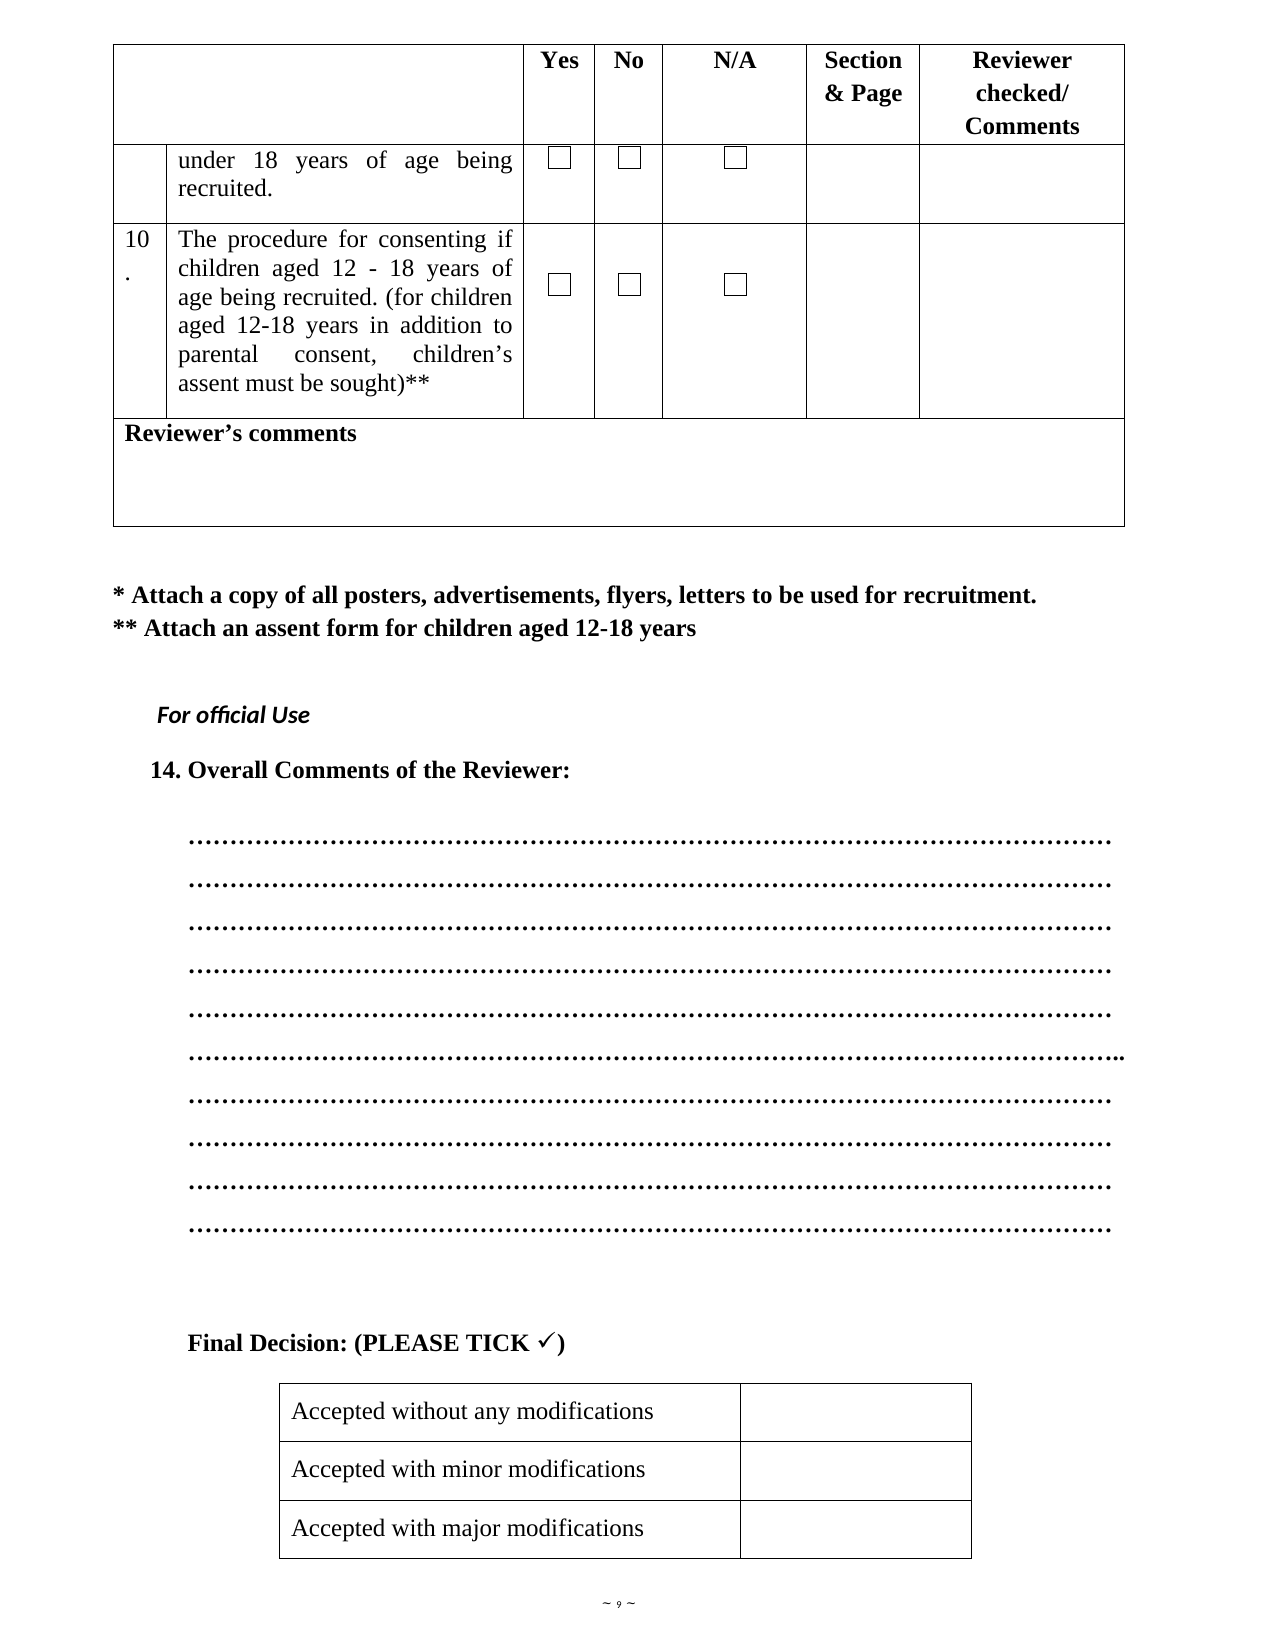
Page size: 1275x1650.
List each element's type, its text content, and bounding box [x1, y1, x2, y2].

text * Attach a copy of all posters, advertisements, flyers, letters to be used for recruitment. [112, 580, 1125, 609]
table_header Reviewer checked/ Comments [920, 45, 1124, 144]
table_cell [167, 145, 523, 223]
table_cell [741, 1442, 971, 1500]
list Overall Comments of the Reviewer: [150, 755, 1125, 784]
table_cell [524, 224, 594, 417]
list ………………………………………………………………………………………………… [187, 1209, 1125, 1238]
table_cell [595, 145, 662, 223]
table_header Yes [524, 45, 594, 144]
list ………………………………………………………………………………………………………………………………………………………………………………………………………………………………………………………………………………………………………………………………………………………………………………………………………….. [187, 907, 1125, 1066]
text For official Use [157, 699, 1125, 730]
list ………………………………………………………………………………………………… [187, 1166, 1125, 1195]
table_cell [663, 224, 806, 417]
table_header N/A [663, 45, 806, 144]
table_cell Accepted with major modifications [280, 1501, 740, 1558]
table_cell Accepted with minor modifications [280, 1442, 740, 1500]
table_cell [663, 145, 806, 223]
table_cell [807, 145, 919, 223]
table_cell The procedure for consenting if children aged 12 - 18 years of age being recruited. (for children aged 12-18 years in addition to parental consent, children’s assent must be sought)** [167, 224, 523, 417]
table_cell 10. [114, 224, 166, 417]
table_cell 9. [114, 145, 166, 223]
list Final Decision: (PLEASE TICK ) [187, 1328, 1125, 1357]
table_header [741, 1384, 971, 1441]
list ………………………………………………………………………………………………… [187, 864, 1125, 893]
table_cell [524, 145, 594, 223]
table_cell [920, 224, 1124, 417]
table_cell Reviewer’s comments [114, 419, 1124, 526]
table_header Section & Page [807, 45, 919, 144]
table_cell [920, 145, 1124, 223]
list ………………………………………………………………………………………………… [187, 821, 1125, 850]
list ………………………………………………………………………………………………… [187, 1123, 1125, 1152]
table_header No [595, 45, 662, 144]
table_cell [807, 224, 919, 417]
text ** Attach an assent form for children aged 12-18 years [112, 613, 1125, 642]
table_header Accepted without any modifications [280, 1384, 740, 1441]
list ………………………………………………………………………………………………… [187, 1080, 1125, 1109]
table_header [114, 45, 523, 144]
table_cell [595, 224, 662, 417]
table_cell [741, 1501, 971, 1558]
